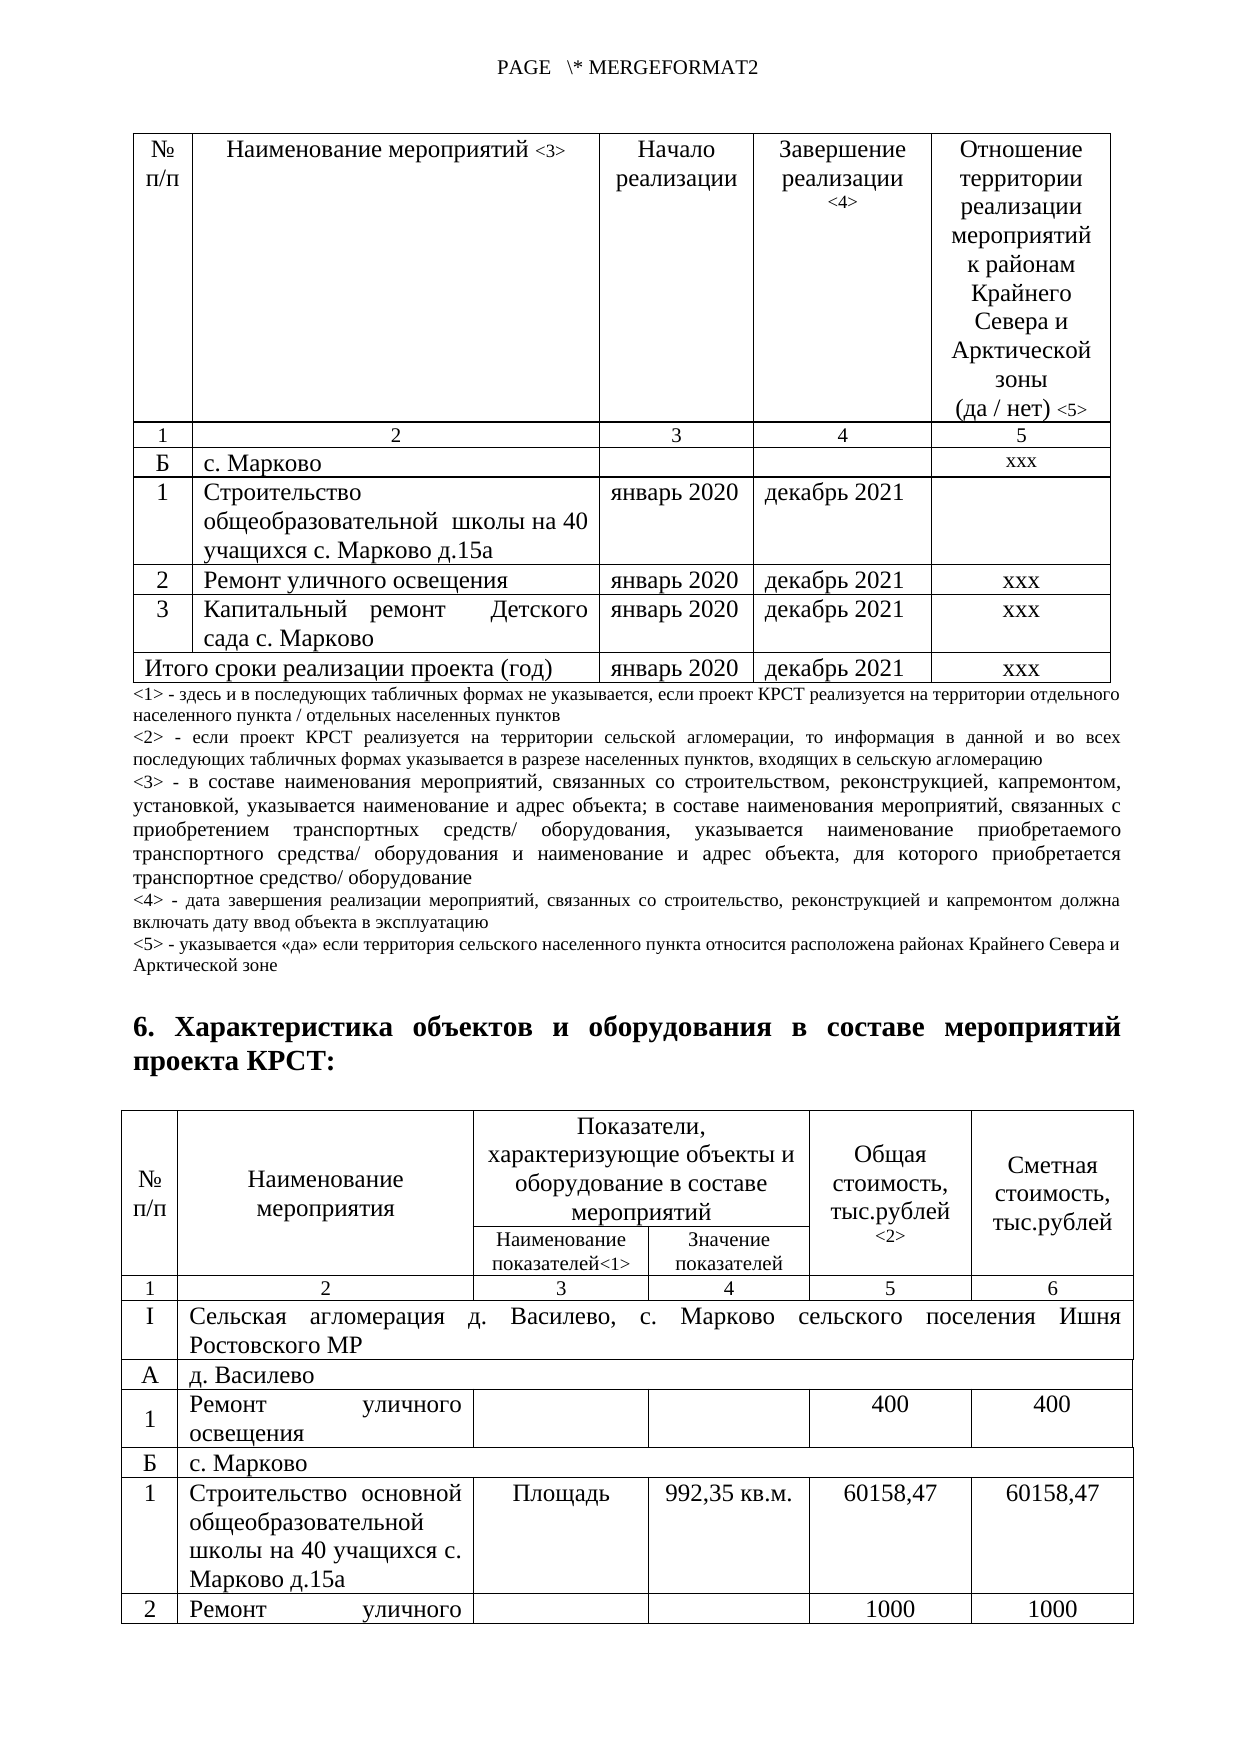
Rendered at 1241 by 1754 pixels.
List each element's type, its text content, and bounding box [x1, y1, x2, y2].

table_cell декабрь 2021 [754, 595, 931, 652]
table_cell декабрь 2021 [754, 653, 931, 682]
table_cell I [122, 1301, 177, 1359]
table_cell Ремонт уличного освещения [193, 565, 599, 593]
table_cell [754, 448, 931, 476]
text <4> - дата завершения реализации мероприятий, связанных со строительство, реконструкцией и капремонтом должна включать дату ввод объекта в эксплуатацию [133, 889, 1122, 932]
table_cell 3 [600, 423, 753, 447]
table_cell 2 [134, 565, 192, 593]
table_cell ххх [932, 448, 1110, 476]
table_cell ххх [932, 595, 1110, 652]
table_cell Наименование показателей<1> [474, 1227, 648, 1275]
table_header Начало реализации [600, 134, 753, 421]
table_cell январь 2020 [600, 478, 753, 564]
text <5> - указывается «да» если территория сельского населенного пункта относится расположена районах Крайнего Севера и Арктической зоне [133, 932, 1122, 976]
table_cell 2 [122, 1594, 177, 1623]
table_cell Капитальный ремонт Детского сада с. Марково [193, 595, 599, 652]
table_cell д. Василево [178, 1360, 1132, 1388]
table_header Общая стоимость, тыс.рублей <2> [810, 1111, 971, 1275]
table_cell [178, 1594, 473, 1623]
table_cell 1000 [972, 1594, 1133, 1623]
table_header Отношение территории реализации мероприятий к районам Крайнего Севера и Арктической зоны (да / нет) <5> [932, 134, 1110, 421]
table_cell 400 [972, 1390, 1132, 1447]
table_cell 3 [474, 1276, 648, 1300]
table_cell декабрь 2021 [754, 565, 931, 593]
table_cell Значение показателей [649, 1227, 809, 1275]
table_cell 992,35 кв.м. [649, 1478, 809, 1593]
table_cell ххх [932, 565, 1110, 593]
table_cell [474, 1390, 648, 1447]
table_header Завершение реализации <4> [754, 134, 931, 421]
table_header № п/п [134, 134, 192, 421]
table_cell Сельская агломерация д. Василево, с. Марково сельского поселения Ишня Ростовского МР [178, 1301, 1133, 1359]
table_cell 60158,47 [972, 1478, 1133, 1593]
table_cell 1 [122, 1478, 177, 1593]
table_cell [600, 448, 753, 476]
table_cell [649, 1390, 809, 1447]
table_cell Площадь [474, 1478, 648, 1593]
text <3> - в составе наименования мероприятий, связанных со строительством, реконструкцией, капремонтом, установкой, указывается наименование и адрес объекта; в составе наименования мероприятий, связанных с приобретением транспортных средств/ оборудования, указывается наименование приобретаемого транспортного средства/ оборудования и наименование и адрес объекта, для которого приобретается транспортное средство/ оборудование [133, 769, 1122, 889]
table_cell 1 [134, 423, 192, 447]
table_header Наименование мероприятия [178, 1111, 473, 1275]
table_cell 6 [972, 1276, 1133, 1300]
text <2> - если проект КРСТ реализуется на территории сельской агломерации, то информация в данной и во всех последующих табличных формах указывается в разрезе населенных пунктов, входящих в сельскую агломерацию [133, 726, 1122, 769]
table_cell Строительство основной общеобразовательной школы на 40 учащихся с. Марково д.15а [178, 1478, 473, 1593]
table_cell январь 2020 [600, 653, 753, 682]
table_cell с. Марково [178, 1448, 1133, 1477]
table_cell 60158,47 [810, 1478, 971, 1593]
table_cell 3 [134, 595, 192, 652]
table_cell 5 [932, 423, 1110, 447]
table_cell 4 [649, 1276, 809, 1300]
table_cell Итого сроки реализации проекта (год) [134, 653, 599, 682]
text 6. Характеристика объектов и оборудования в составе мероприятий проекта КРСТ: [133, 1009, 1122, 1076]
table_cell ххх [932, 653, 1110, 682]
table_cell [474, 1594, 648, 1623]
table_cell Б [134, 448, 192, 476]
table_cell 5 [810, 1276, 971, 1300]
table_cell Ремонт уличного освещения [178, 1390, 473, 1447]
table_cell [649, 1594, 809, 1623]
table_cell 1000 [810, 1594, 971, 1623]
table_cell январь 2020 [600, 595, 753, 652]
table_cell 1 [122, 1390, 177, 1447]
table_header Показатели, характеризующие объекты и оборудование в составе мероприятий [474, 1111, 809, 1226]
table_cell декабрь 2021 [754, 478, 931, 564]
table_cell 2 [178, 1276, 473, 1300]
table_cell 400 [810, 1390, 971, 1447]
table_cell Строительство общеобразовательной школы на 40 учащихся с. Марково д.15а [193, 478, 599, 564]
table_header Наименование мероприятий <3> [193, 134, 599, 421]
table_header Сметная стоимость, тыс.рублей [972, 1111, 1133, 1275]
table_cell 1 [134, 478, 192, 564]
table_cell 1 [122, 1276, 177, 1300]
table_cell Б [122, 1448, 177, 1477]
text <1> - здесь и в последующих табличных формах не указывается, если проект КРСТ реализуется на территории отдельного населенного пункта / отдельных населенных пунктов [133, 683, 1122, 726]
table_cell 2 [193, 423, 599, 447]
table_cell с. Марково [193, 448, 599, 476]
table_header № п/п [122, 1111, 177, 1275]
table_cell А [122, 1360, 177, 1388]
table_cell [932, 478, 1110, 564]
table_cell 4 [754, 423, 931, 447]
table_cell январь 2020 [600, 565, 753, 593]
